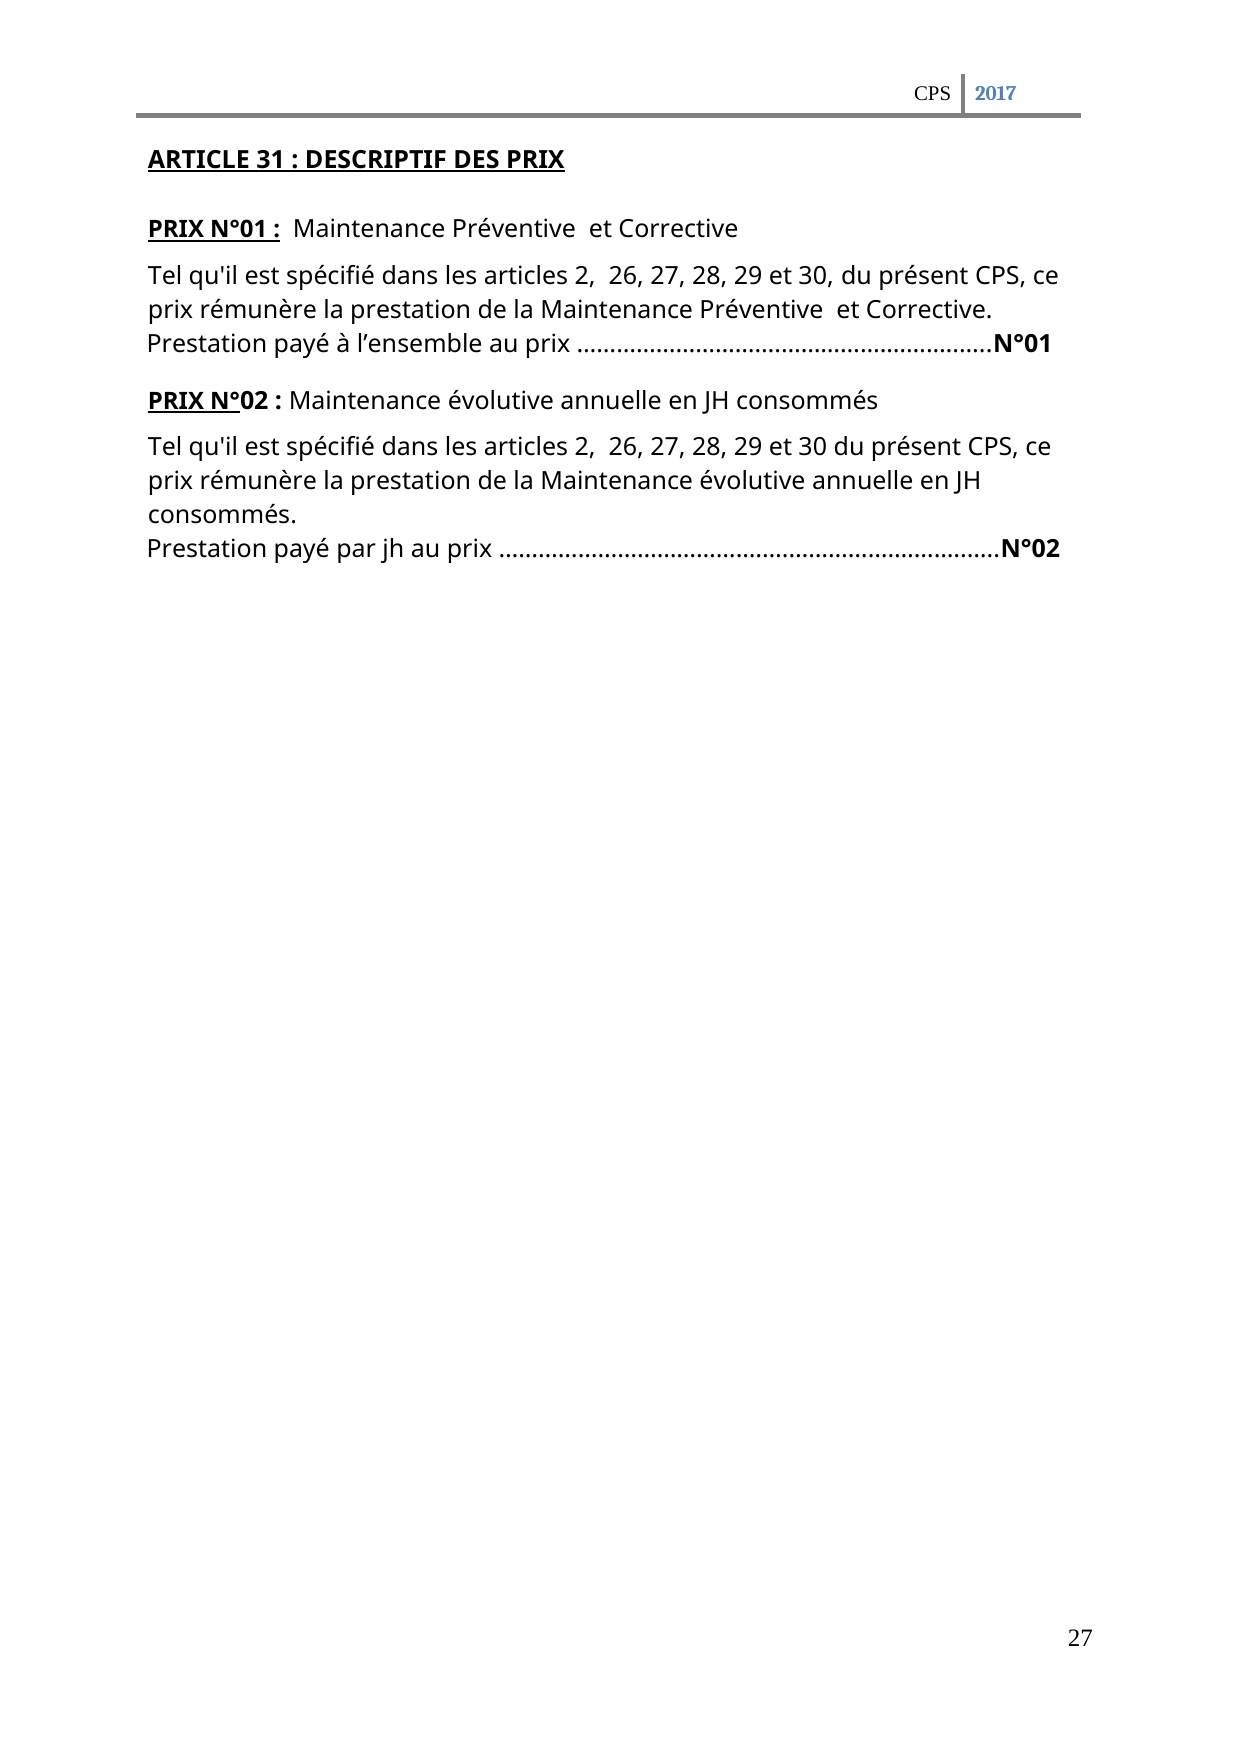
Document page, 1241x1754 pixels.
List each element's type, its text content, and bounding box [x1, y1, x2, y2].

text PRIX N°02 : Maintenance évolutive annuelle en JH consommés [148, 382, 1093, 416]
subtitle ARTICLE 31 : DESCRIPTIF DES PRIX [148, 142, 1093, 176]
text Tel qu'il est spécifié dans les articles 2, 26, 27, 28, 29 et 30, du présent CPS, ce prix rémunère la prestation de la Maintenance Préventive et Corrective. [148, 257, 1093, 326]
list Prestation payé à l’ensemble au prix ………………………….…………….…….….…..N°01 [146, 326, 1093, 359]
text Tel qu'il est spécifié dans les articles 2, 26, 27, 28, 29 et 30 du présent CPS, ce prix rémunère la prestation de la Maintenance évolutive annuelle en JH consommés. [148, 429, 1093, 531]
text PRIX N°01 : Maintenance Préventive et Corrective [148, 211, 1093, 245]
list Prestation payé par jh au prix ……………………………….…….…………….…….….…..N°02 [146, 531, 1093, 565]
